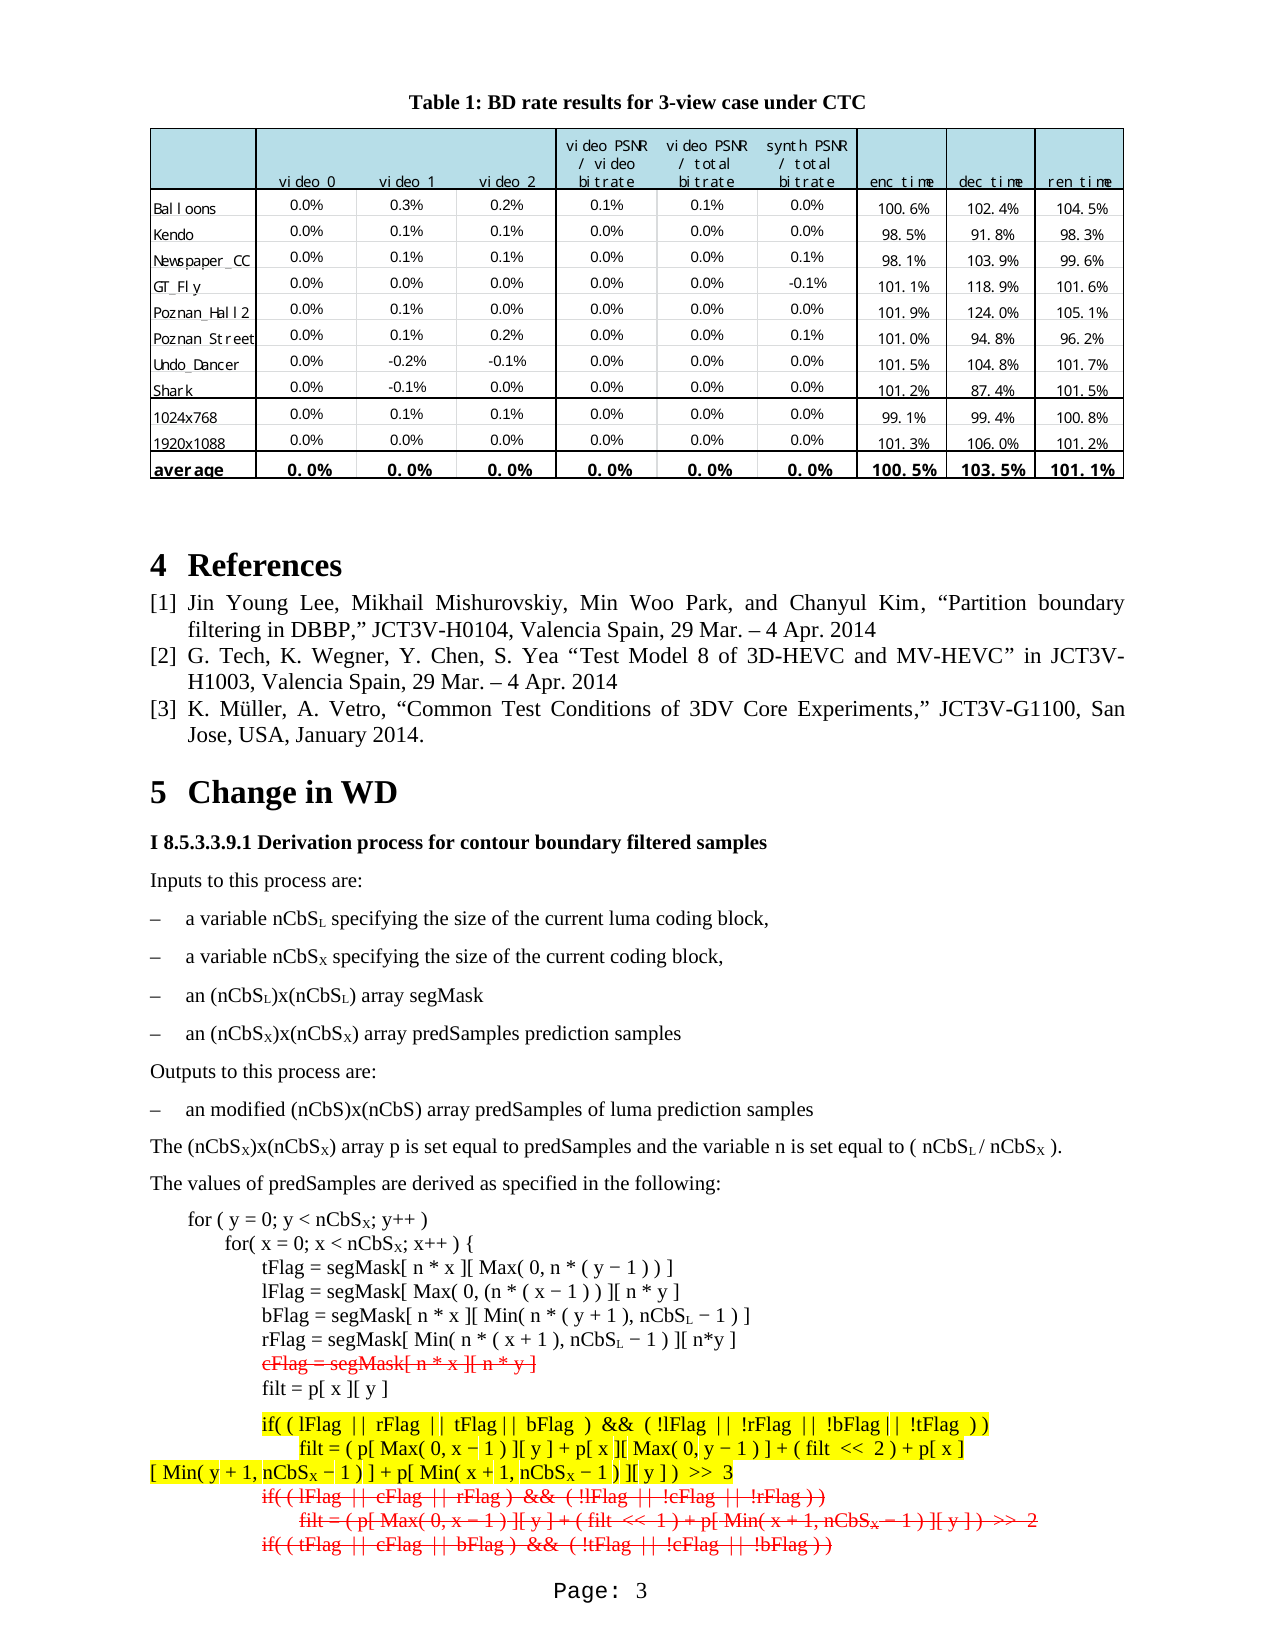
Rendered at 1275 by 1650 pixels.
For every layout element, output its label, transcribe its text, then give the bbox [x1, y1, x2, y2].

subtitle References [150, 545, 1125, 583]
text Table 1: BD rate results for 3-view case under CTC [150, 90, 1125, 114]
text an (nCbSL)x(nCbSL) array segMask [150, 983, 1125, 1007]
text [150, 1412, 1125, 1556]
text Inputs to this process are: [150, 868, 1125, 892]
list G. Tech, K. Wegner, Y. Chen, S. Yea “Test Model 8 of 3D-HEVC and MV-HEVC” in JCT3V-H1003, Valencia Spain, 29 Mar. – 4 Apr. 2014 [150, 642, 1125, 695]
subtitle Change in WD [150, 772, 1125, 811]
text an (nCbSX)x(nCbSX) array predSamples prediction samples [150, 1021, 1125, 1045]
text a variable nCbSL specifying the size of the current luma coding block, [150, 906, 1125, 930]
list K. Müller, A. Vetro, “Common Test Conditions of 3DV Core Experiments,” JCT3V-G1100, San Jose, USA, January 2014. [150, 695, 1125, 747]
text Outputs to this process are: [150, 1059, 1125, 1083]
text a variable nCbSX specifying the size of the current coding block, [150, 944, 1125, 968]
text for ( y = 0; y < nCbSX; y++ ) for( x = 0; x < nCbSX; x++ ) { tFlag = segMask[ n * x ][ Max( 0, n * ( y − 1 ) ) ] lFlag = segMask[ Max( 0, (n * ( x − 1 ) ) ][ n * y ] bFlag = segMask[ n * x ][ Min( n * ( y + 1 ), nCbSL − 1 ) ] rFlag = segMask[ Min( n * ( x + 1 ), nCbSL − 1 ) ][ n*y ] cFlag = segMask[ n * x ][ n * y ] filt = p[ x ][ y ] [150, 1207, 1125, 1399]
text The (nCbSX)x(nCbSX) array p is set equal to predSamples and the variable n is set equal to ( nCbSL / nCbSX ). [150, 1134, 1125, 1158]
list Jin Young Lee, Mikhail Mishurovskiy, Min Woo Park, and Chanyul Kim, “Partition boundary filtering in DBBP,” JCT3V-H0104, Valencia Spain, 29 Mar. – 4 Apr. 2014 [150, 589, 1125, 642]
text an modified (nCbS)x(nCbS) array predSamples of luma prediction samples [150, 1097, 1125, 1121]
list I 8.5.3.3.9.1 Derivation process for contour boundary filtered samples [150, 830, 1125, 854]
text The values of predSamples are derived as specified in the following: [150, 1170, 1125, 1194]
